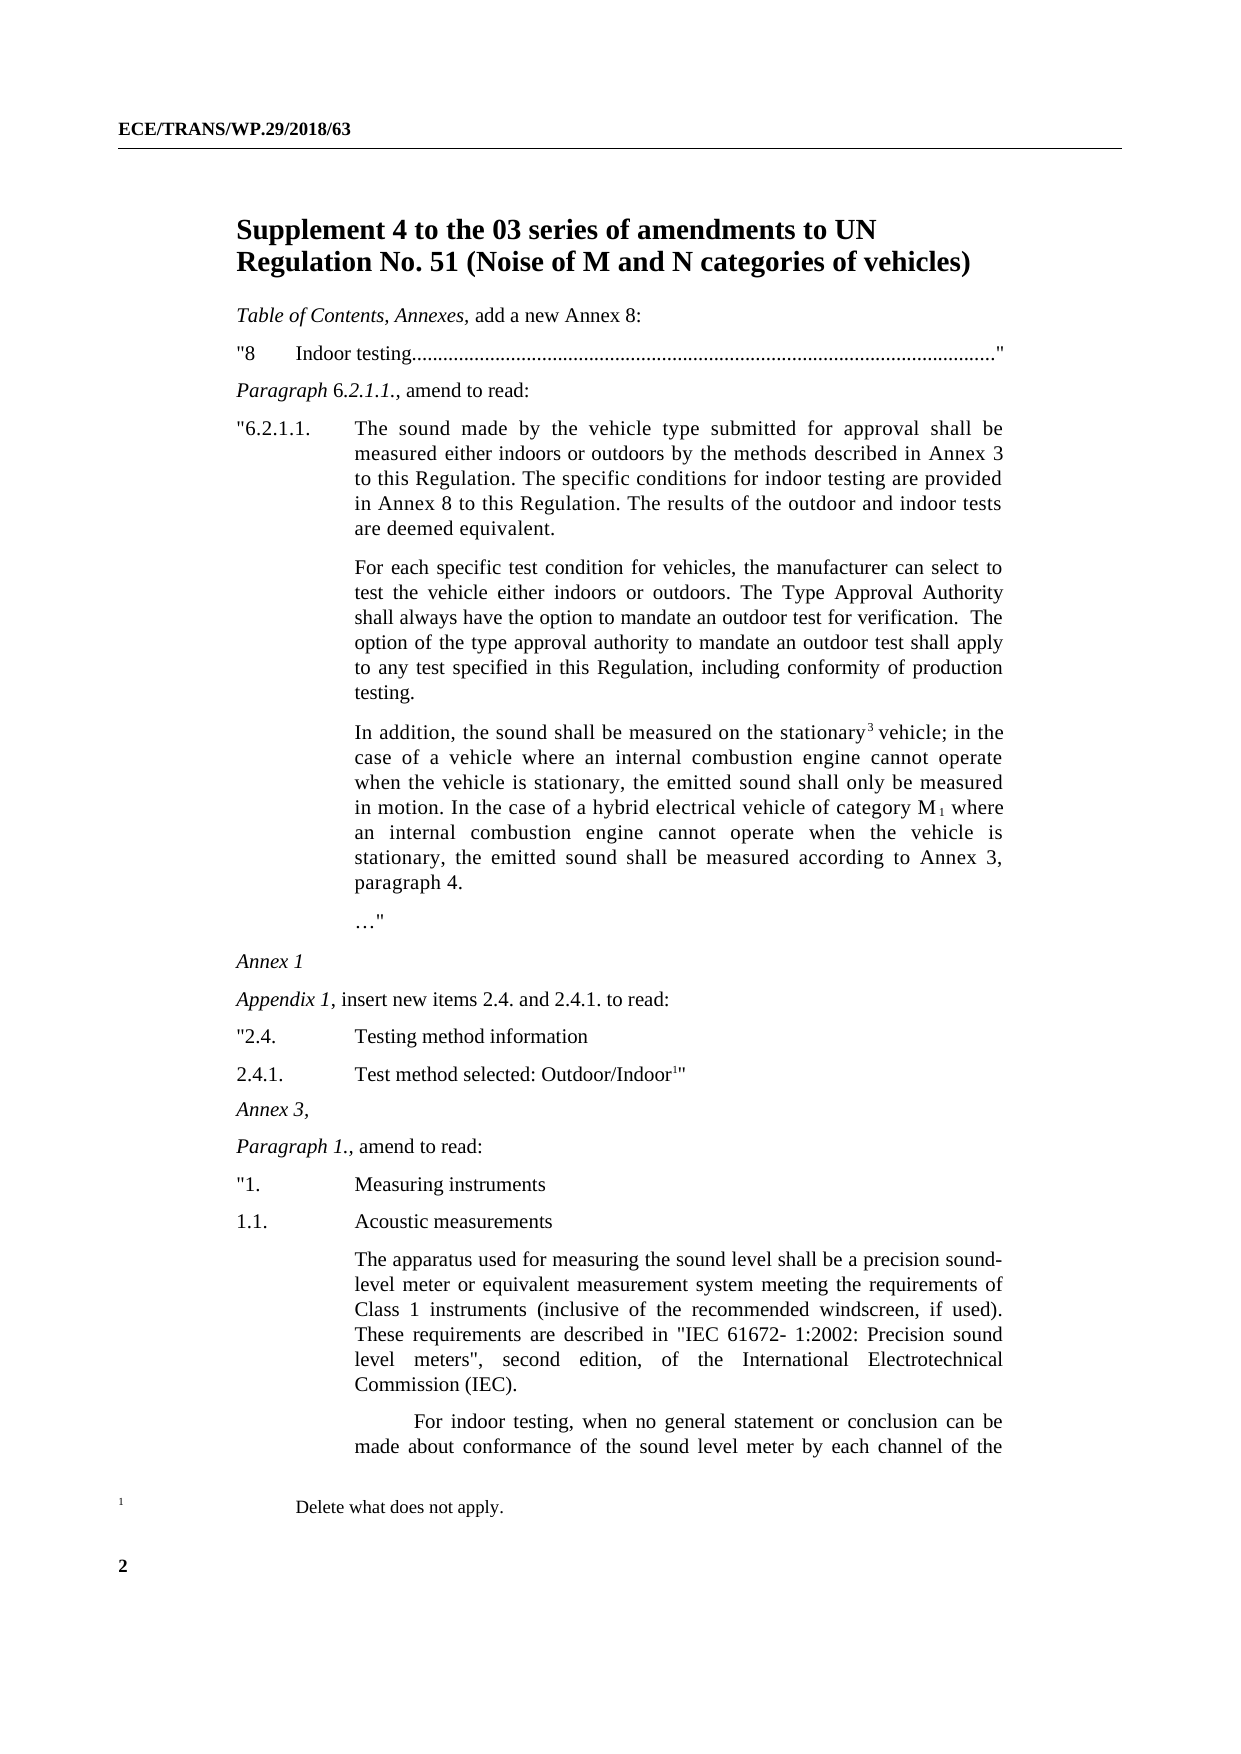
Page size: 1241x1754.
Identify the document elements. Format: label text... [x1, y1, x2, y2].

text "6.2.1.1. The sound made by the vehicle type submitted for approval shall be measured either indoors or outdoors by the methods described in Annex 3 to this Regulation. The specific conditions for indoor testing are provided in Annex 8 to this Regulation. The results of the outdoor and indoor tests are deemed equivalent. [236, 415, 1004, 540]
text …" [236, 908, 1004, 933]
text "2.4. Testing method information [236, 1023, 1004, 1048]
text Appendix 1, insert new items 2.4. and 2.4.1. to read: [236, 986, 1004, 1011]
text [354, 1408, 1004, 1458]
text Paragraph 1., amend to read: [236, 1133, 1004, 1158]
text Annex 1 [236, 948, 1004, 973]
text The apparatus used for measuring the sound level shall be a precision sound-level meter or equivalent measurement system meeting the requirements of Class 1 instruments (inclusive of the recommended windscreen, if used). These requirements are described in "IEC 61672- 1:2002: Precision sound level meters", second edition, of the International Electrotechnical Commission (IEC). [354, 1246, 1004, 1396]
text 1.1. Acoustic measurements [236, 1208, 1004, 1233]
text Annex 3, [236, 1096, 1004, 1121]
text In addition, the sound shall be measured on the stationary3 vehicle; in the case of a vehicle where an internal combustion engine cannot operate when the vehicle is stationary, the emitted sound shall only be measured in motion. In the case of a hybrid electrical vehicle of category M1 where an internal combustion engine cannot operate when the vehicle is stationary, the emitted sound shall be measured according to Annex 3, paragraph 4. [236, 719, 1004, 894]
text "1. Measuring instruments [236, 1171, 1004, 1196]
text Table of Contents, Annexes, add a new Annex 8: [236, 302, 1004, 327]
text Supplement 4 to the 03 series of amendments to UN Regulation No. 51 (Noise of M and N categories of vehicles) [118, 215, 1004, 277]
text Paragraph 6.2.1.1., amend to read: [236, 377, 1004, 402]
text For each specific test condition for vehicles, the manufacturer can select to test the vehicle either indoors or outdoors. The Type Approval Authority shall always have the option to mandate an outdoor test for verification. The option of the type approval authority to mandate an outdoor test shall apply to any test specified in this Regulation, including conformity of production testing. [236, 554, 1004, 704]
text 2.4.1. Test method selected: Outdoor/Indoor" [236, 1061, 1004, 1086]
text "8 Indoor testing " [192, 340, 1122, 365]
